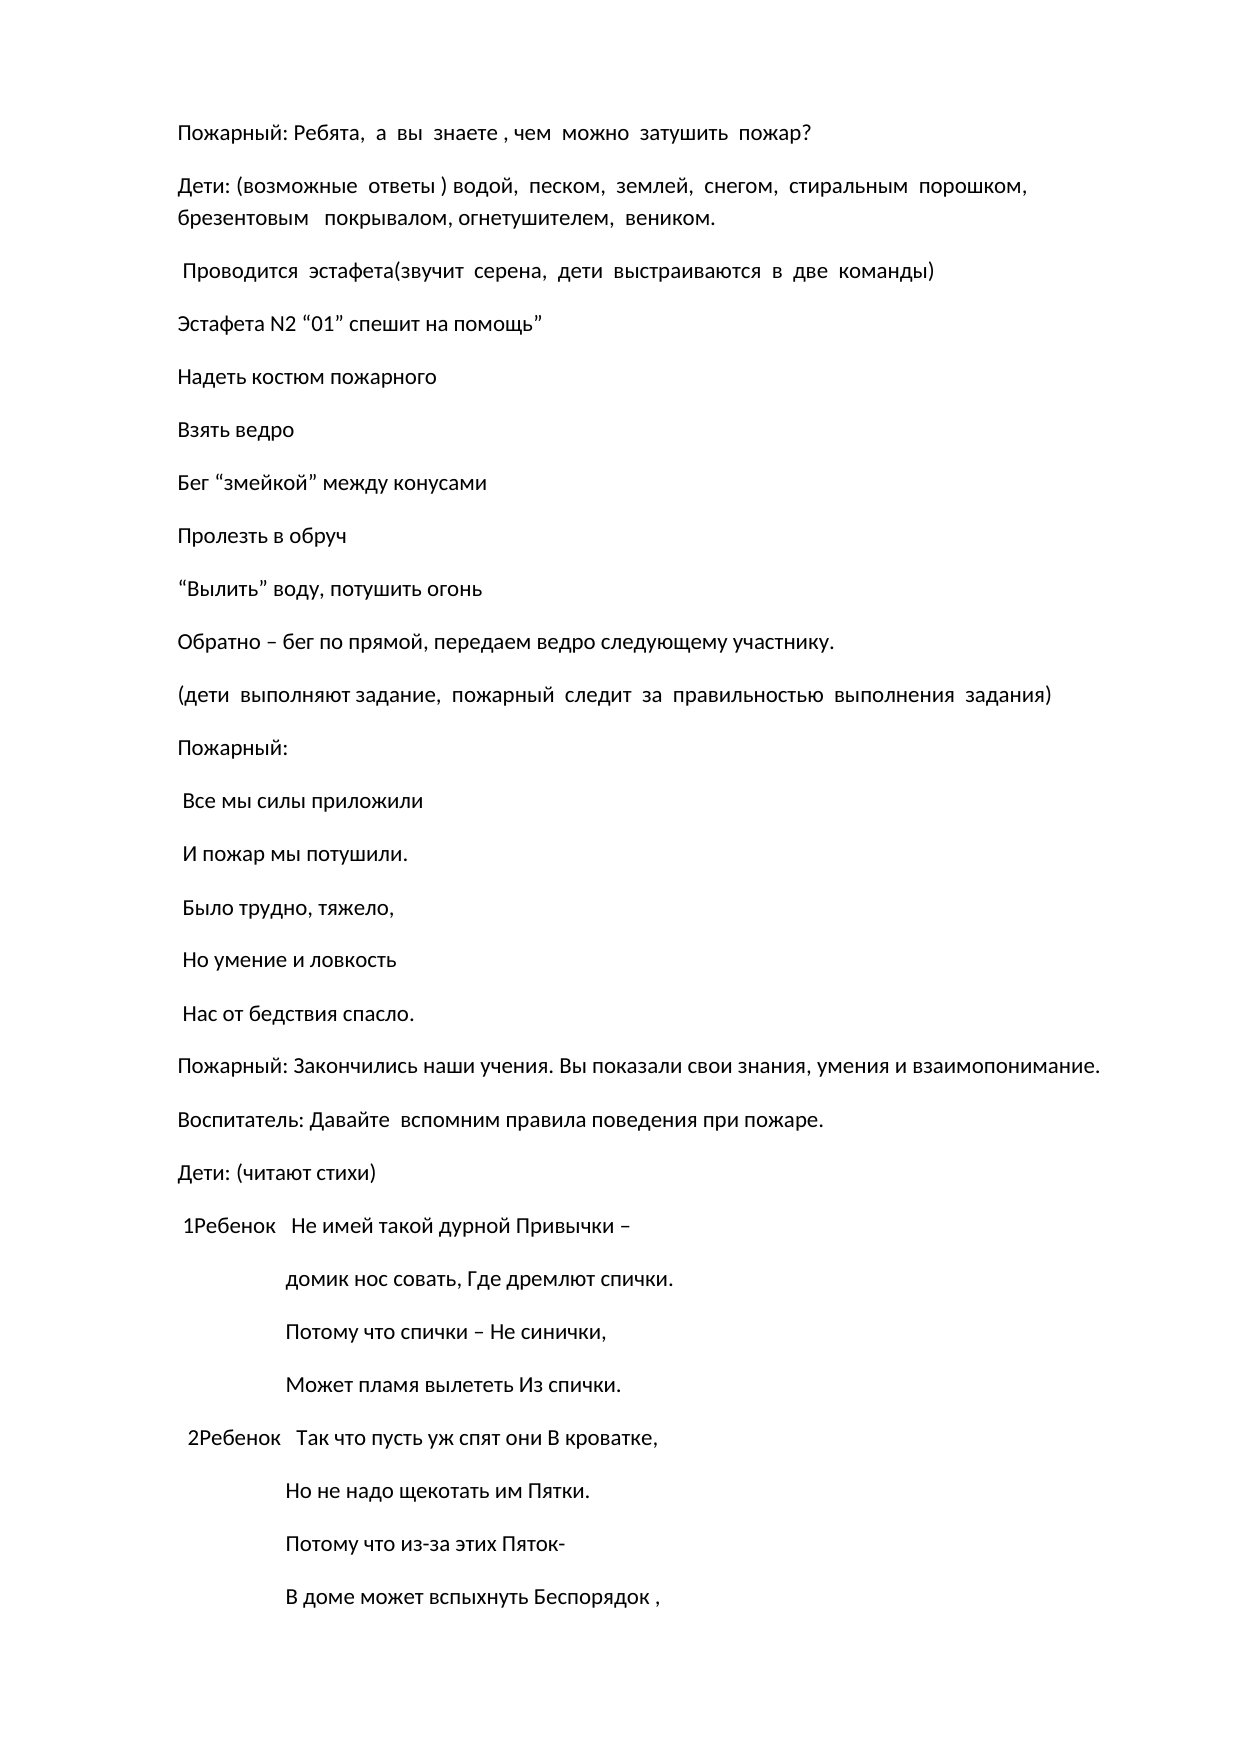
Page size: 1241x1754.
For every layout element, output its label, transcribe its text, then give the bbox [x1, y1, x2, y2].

text 2Ребенок Так что пусть уж спят они В кроватке, [177, 1423, 1152, 1451]
text Надеть костюм пожарного [177, 362, 1152, 390]
text домик нос совать, Где дремлют спички. [177, 1264, 1152, 1292]
text 1Ребенок Не имей такой дурной Привычки – [177, 1211, 1152, 1239]
text Пролезть в обруч [177, 521, 1152, 549]
text Пожарный: [177, 733, 1152, 762]
text Взять ведро [177, 415, 1152, 443]
text Нас от бедствия спасло. [177, 999, 1152, 1027]
text Пожарный: Ребята, а вы знаете , чем можно затушить пожар? [177, 118, 1152, 146]
text Может пламя вылететь Из спички. [177, 1370, 1152, 1398]
text Потому что спички – Не синички, [177, 1317, 1152, 1345]
text Обратно – бег по прямой, передаем ведро следующему участнику. [177, 627, 1152, 656]
text Проводится эстафета(звучит серена, дети выстраиваются в две команды) [177, 256, 1152, 284]
text Воспитатель: Давайте вспомним правила поведения при пожаре. [177, 1105, 1152, 1133]
text Было трудно, тяжело, [177, 893, 1152, 921]
text Эстафета N2 “01” спешит на помощь” [177, 309, 1152, 337]
text Бег “змейкой” между конусами [177, 468, 1152, 496]
text Но не надо щекотать им Пятки. [177, 1476, 1152, 1504]
text Дети: (читают стихи) [177, 1158, 1152, 1186]
text Потому что из-за этих Пяток- [177, 1529, 1152, 1557]
text Все мы силы приложили [177, 787, 1152, 814]
text Пожарный: Закончились наши учения. Вы показали свои знания, умения и взаимопонимание. [177, 1052, 1152, 1080]
text Но умение и ловкость [177, 946, 1152, 974]
text И пожар мы потушили. [177, 839, 1152, 868]
text Дети: (возможные ответы ) водой, песком, землей, снегом, стиральным порошком, брезентовым покрывалом, огнетушителем, веником. [177, 171, 1152, 231]
text В доме может вспыхнуть Беспорядок , [177, 1582, 1152, 1610]
text (дети выполняют задание, пожарный следит за правильностью выполнения задания) [177, 681, 1152, 708]
text “Вылить” воду, потушить огонь [177, 574, 1152, 602]
